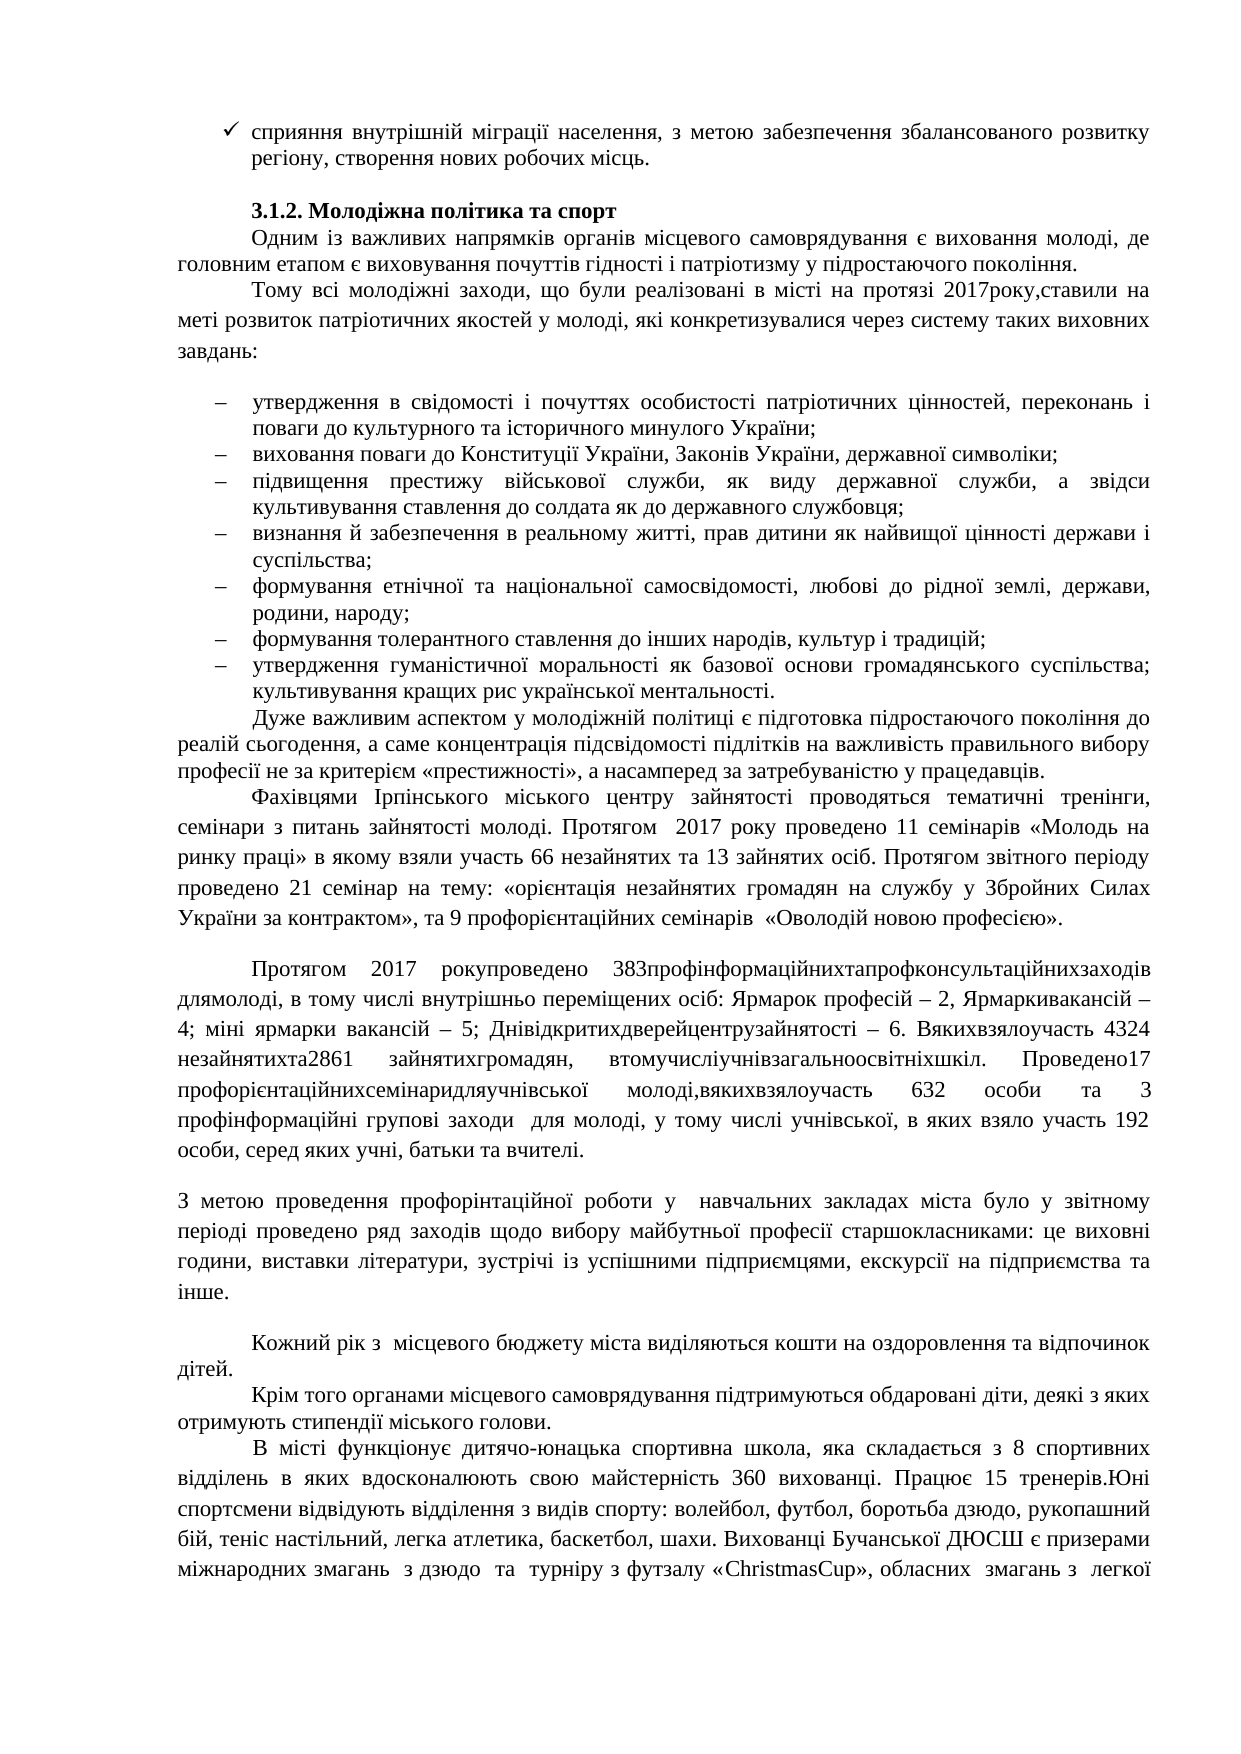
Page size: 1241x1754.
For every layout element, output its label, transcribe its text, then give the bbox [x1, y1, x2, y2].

list визнання й забезпечення в реальному житті, прав дитини як найвищої цінності держави і суспільства; [215, 519, 1152, 572]
list Дуже важливим аспектом у молодіжній політиці є підготовка підростаючого покоління до реалій сьогодення, а саме концентрація підсвідомості підлітків на важливість правильного вибору професії не за критерієм «престижності», а насамперед за затребуваністю у працедавців. [177, 704, 1152, 783]
list виховання поваги до Конституції України, Законів України, державної символіки; [215, 440, 1152, 467]
list утвердження гуманістичної моральності як базової основи громадянського суспільства; культивування кращих рис української ментальності. [215, 651, 1152, 704]
text З метою проведення профорінтаційної роботи у навчальних закладах міста було у звітному періоді проведено ряд заходів щодо вибору майбутньої професії старшокласниками: це виховні години, виставки літератури, зустрічі із успішними підприємцями, екскурсії на підприємства та інше. [177, 1187, 1152, 1304]
text Тому всі молодіжні заходи, що були реалізовані в місті на протязі 2017року,ставили на меті розвиток патріотичних якостей у молоді, які конкретизувалися через систему таких виховних завдань: [177, 276, 1152, 363]
list формування етнічної та національної самосвідомості, любові до рідної землі, держави, родини, народу; [215, 572, 1152, 625]
list утвердження в свідомості і почуттях особистості патріотичних цінностей, переконань і поваги до культурного та історичного минулого України; [215, 388, 1152, 440]
text Фахівцями Ірпінського міського центру зайнятості проводяться тематичні тренінги, семінари з питань зайнятості молоді. Протягом 2017 року проведено 11 семінарів «Молодь на ринку праці» в якому взяли участь 66 незайнятих та 13 зайнятих осіб. Протягом звітного періоду проведено 21 семінар на тему: «орієнтація незайнятих громадян на службу у Збройних Силах України за контрактом», та 9 профорієнтаційних семінарів «Оволодій новою професією». [177, 783, 1152, 930]
list підвищення престижу військової служби, як виду державної служби, а звідси культивування ставлення до солдата як до державного службовця; [215, 467, 1152, 519]
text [177, 1434, 1152, 1581]
text Одним із важливих напрямків органів місцевого самоврядування є виховання молоді, де головним етапом є виховування почуттів гідності і патріотизму у підростаючого покоління. [177, 223, 1152, 276]
text 3.1.2. Молодіжна політика та спорт [177, 197, 1152, 223]
text Протягом 2017 рокупроведено 383профінформаційнихтапрофконсультаційнихзаходів длямолоді, в тому числі внутрішньо переміщених осіб: Ярмарок професій – 2, Ярмаркивакансій – 4; міні ярмарки вакансій – 5; Днівідкритихдверейцентрузайнятості – 6. Вякихвзялоучасть 4324 незайнятихта2861 зайнятихгромадян, втомучисліучнівзагальноосвітніхшкіл. Проведено17 профорієнтаційнихсемінаридляучнівської молоді,вякихвзялоучасть 632 особи та 3 профінформаційні групові заходи для молоді, у тому числі учнівської, в яких взяло участь 192 особи, серед яких учні, батьки та вчителі. [177, 955, 1152, 1162]
list сприяння внутрішній міграції населення, з метою забезпечення збалансованого розвитку регіону, створення нових робочих місць. [222, 118, 1152, 171]
list Кожний рік з місцевого бюджету міста виділяються кошти на оздоровлення та відпочинок дітей. [177, 1329, 1152, 1382]
list Крім того органами місцевого самоврядування підтримуються обдаровані діти, деякі з яких отримують стипендії міського голови. [177, 1382, 1152, 1434]
list формування толерантного ставлення до інших народів, культур і традицій; [215, 625, 1152, 651]
